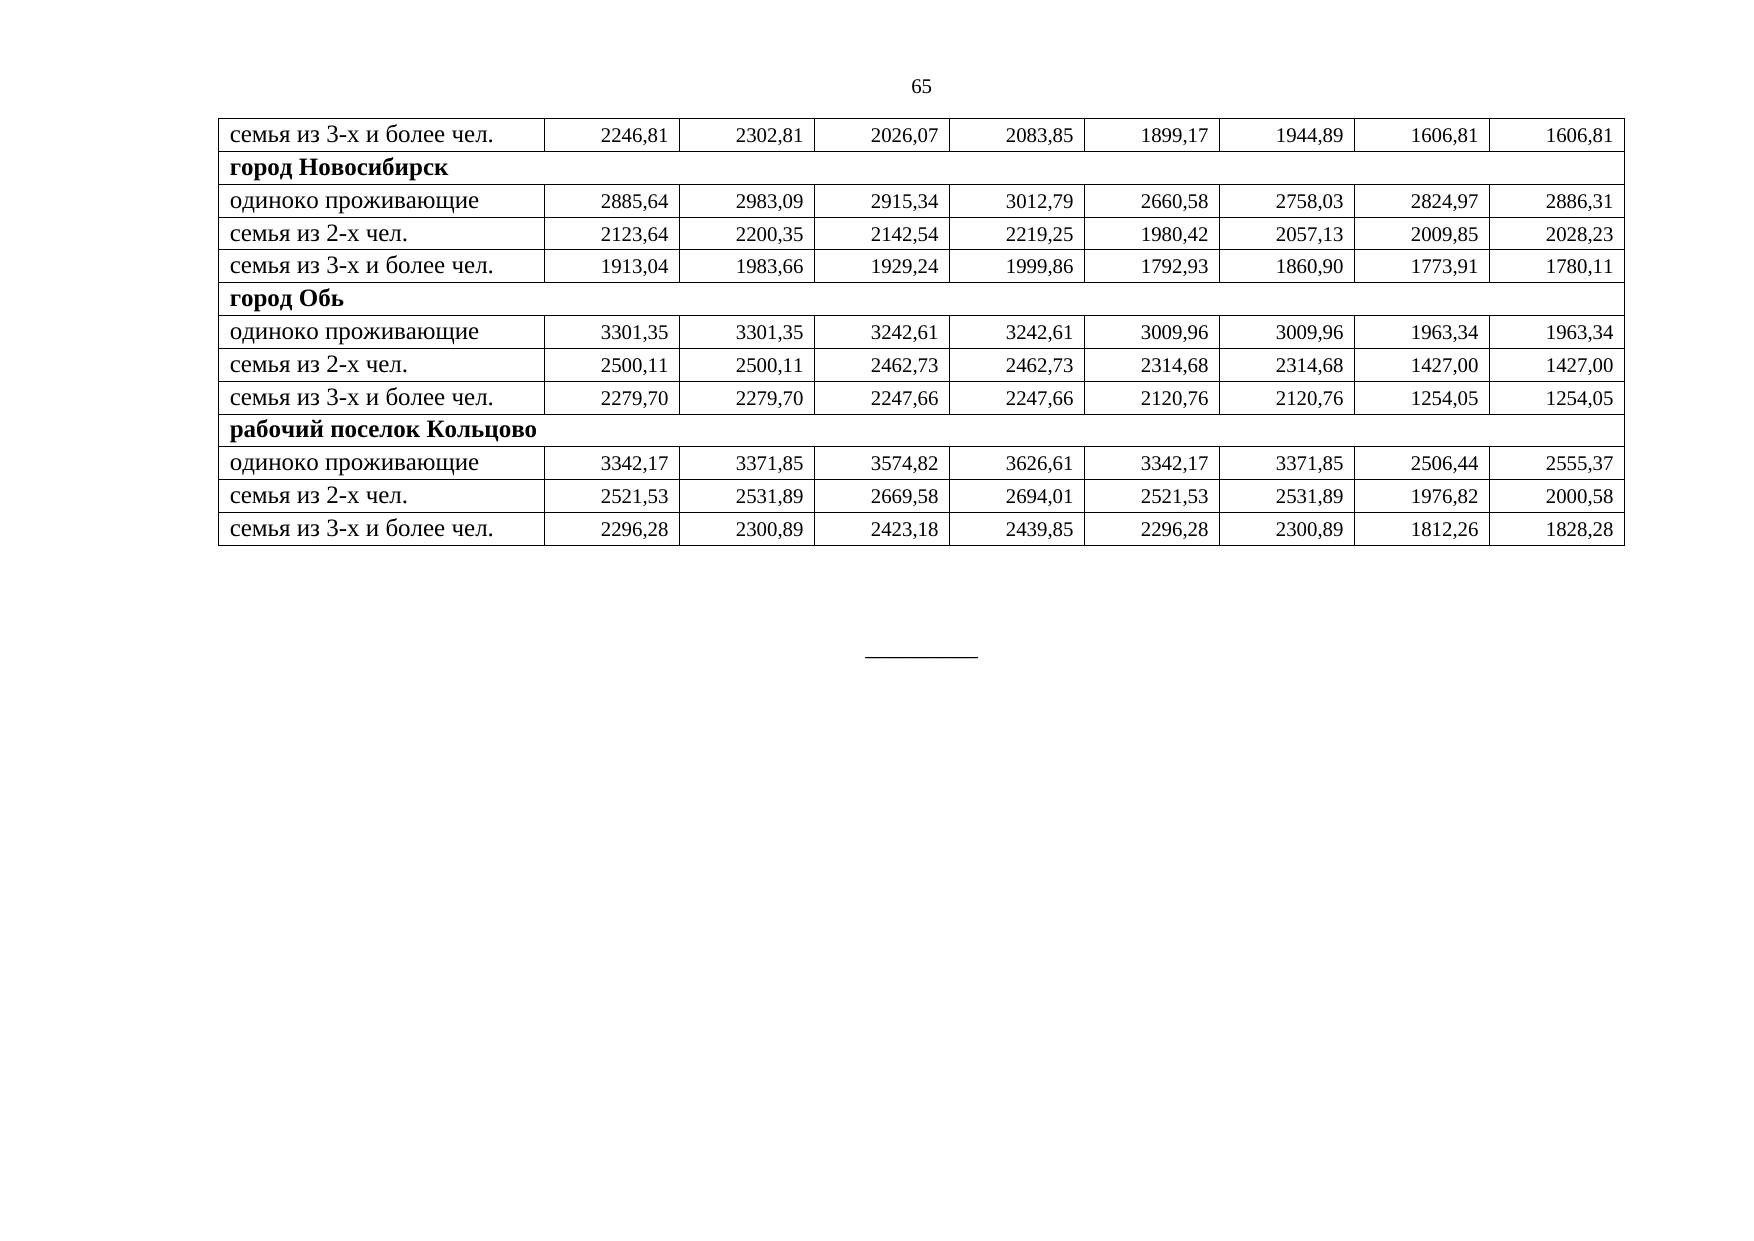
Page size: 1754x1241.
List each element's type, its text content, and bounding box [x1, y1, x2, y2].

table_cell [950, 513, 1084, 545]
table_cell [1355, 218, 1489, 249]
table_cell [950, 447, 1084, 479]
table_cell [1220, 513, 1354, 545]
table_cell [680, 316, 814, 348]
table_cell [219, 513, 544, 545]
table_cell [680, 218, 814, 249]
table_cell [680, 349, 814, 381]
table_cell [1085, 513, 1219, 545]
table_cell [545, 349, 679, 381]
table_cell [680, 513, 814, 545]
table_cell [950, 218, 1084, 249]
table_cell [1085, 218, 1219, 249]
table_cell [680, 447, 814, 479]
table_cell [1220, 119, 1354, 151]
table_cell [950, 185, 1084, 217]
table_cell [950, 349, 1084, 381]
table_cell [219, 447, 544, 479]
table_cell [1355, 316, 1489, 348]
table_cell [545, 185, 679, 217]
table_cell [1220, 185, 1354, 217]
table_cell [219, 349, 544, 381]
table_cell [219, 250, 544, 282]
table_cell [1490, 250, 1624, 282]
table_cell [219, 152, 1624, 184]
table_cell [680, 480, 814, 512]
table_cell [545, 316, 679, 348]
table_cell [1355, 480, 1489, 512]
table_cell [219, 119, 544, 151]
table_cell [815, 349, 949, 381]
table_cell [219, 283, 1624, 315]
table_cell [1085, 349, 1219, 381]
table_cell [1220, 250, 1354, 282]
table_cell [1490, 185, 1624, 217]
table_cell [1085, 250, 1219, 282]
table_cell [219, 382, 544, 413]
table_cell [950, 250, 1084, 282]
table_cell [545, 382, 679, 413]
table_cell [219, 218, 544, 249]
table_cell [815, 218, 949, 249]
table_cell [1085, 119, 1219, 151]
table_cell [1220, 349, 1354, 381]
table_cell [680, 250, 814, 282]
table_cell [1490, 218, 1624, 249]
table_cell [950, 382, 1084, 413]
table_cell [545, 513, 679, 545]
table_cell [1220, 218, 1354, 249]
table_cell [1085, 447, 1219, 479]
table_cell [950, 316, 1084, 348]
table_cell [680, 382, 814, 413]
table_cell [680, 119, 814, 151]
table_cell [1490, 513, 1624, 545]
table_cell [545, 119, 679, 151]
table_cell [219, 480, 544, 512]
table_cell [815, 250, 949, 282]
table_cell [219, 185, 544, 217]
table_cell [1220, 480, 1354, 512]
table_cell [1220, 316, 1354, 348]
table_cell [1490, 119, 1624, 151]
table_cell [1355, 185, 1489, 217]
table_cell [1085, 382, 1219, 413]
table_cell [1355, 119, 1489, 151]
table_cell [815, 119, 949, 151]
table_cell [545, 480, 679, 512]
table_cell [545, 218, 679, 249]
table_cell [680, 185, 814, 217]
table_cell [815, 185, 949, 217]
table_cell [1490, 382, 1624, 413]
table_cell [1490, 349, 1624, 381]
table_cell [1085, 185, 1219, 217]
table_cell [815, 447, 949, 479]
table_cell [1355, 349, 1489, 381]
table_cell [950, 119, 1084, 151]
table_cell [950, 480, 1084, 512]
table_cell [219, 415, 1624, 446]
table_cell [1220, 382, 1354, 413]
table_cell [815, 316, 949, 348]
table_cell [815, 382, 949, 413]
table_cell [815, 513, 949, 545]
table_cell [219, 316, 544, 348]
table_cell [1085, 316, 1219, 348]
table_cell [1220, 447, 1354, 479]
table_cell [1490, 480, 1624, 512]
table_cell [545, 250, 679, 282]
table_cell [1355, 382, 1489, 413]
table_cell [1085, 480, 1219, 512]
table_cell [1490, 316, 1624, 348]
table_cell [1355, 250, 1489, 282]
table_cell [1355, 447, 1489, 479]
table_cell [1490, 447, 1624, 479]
text _________ [177, 632, 1665, 661]
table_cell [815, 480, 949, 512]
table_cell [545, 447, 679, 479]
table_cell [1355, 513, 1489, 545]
